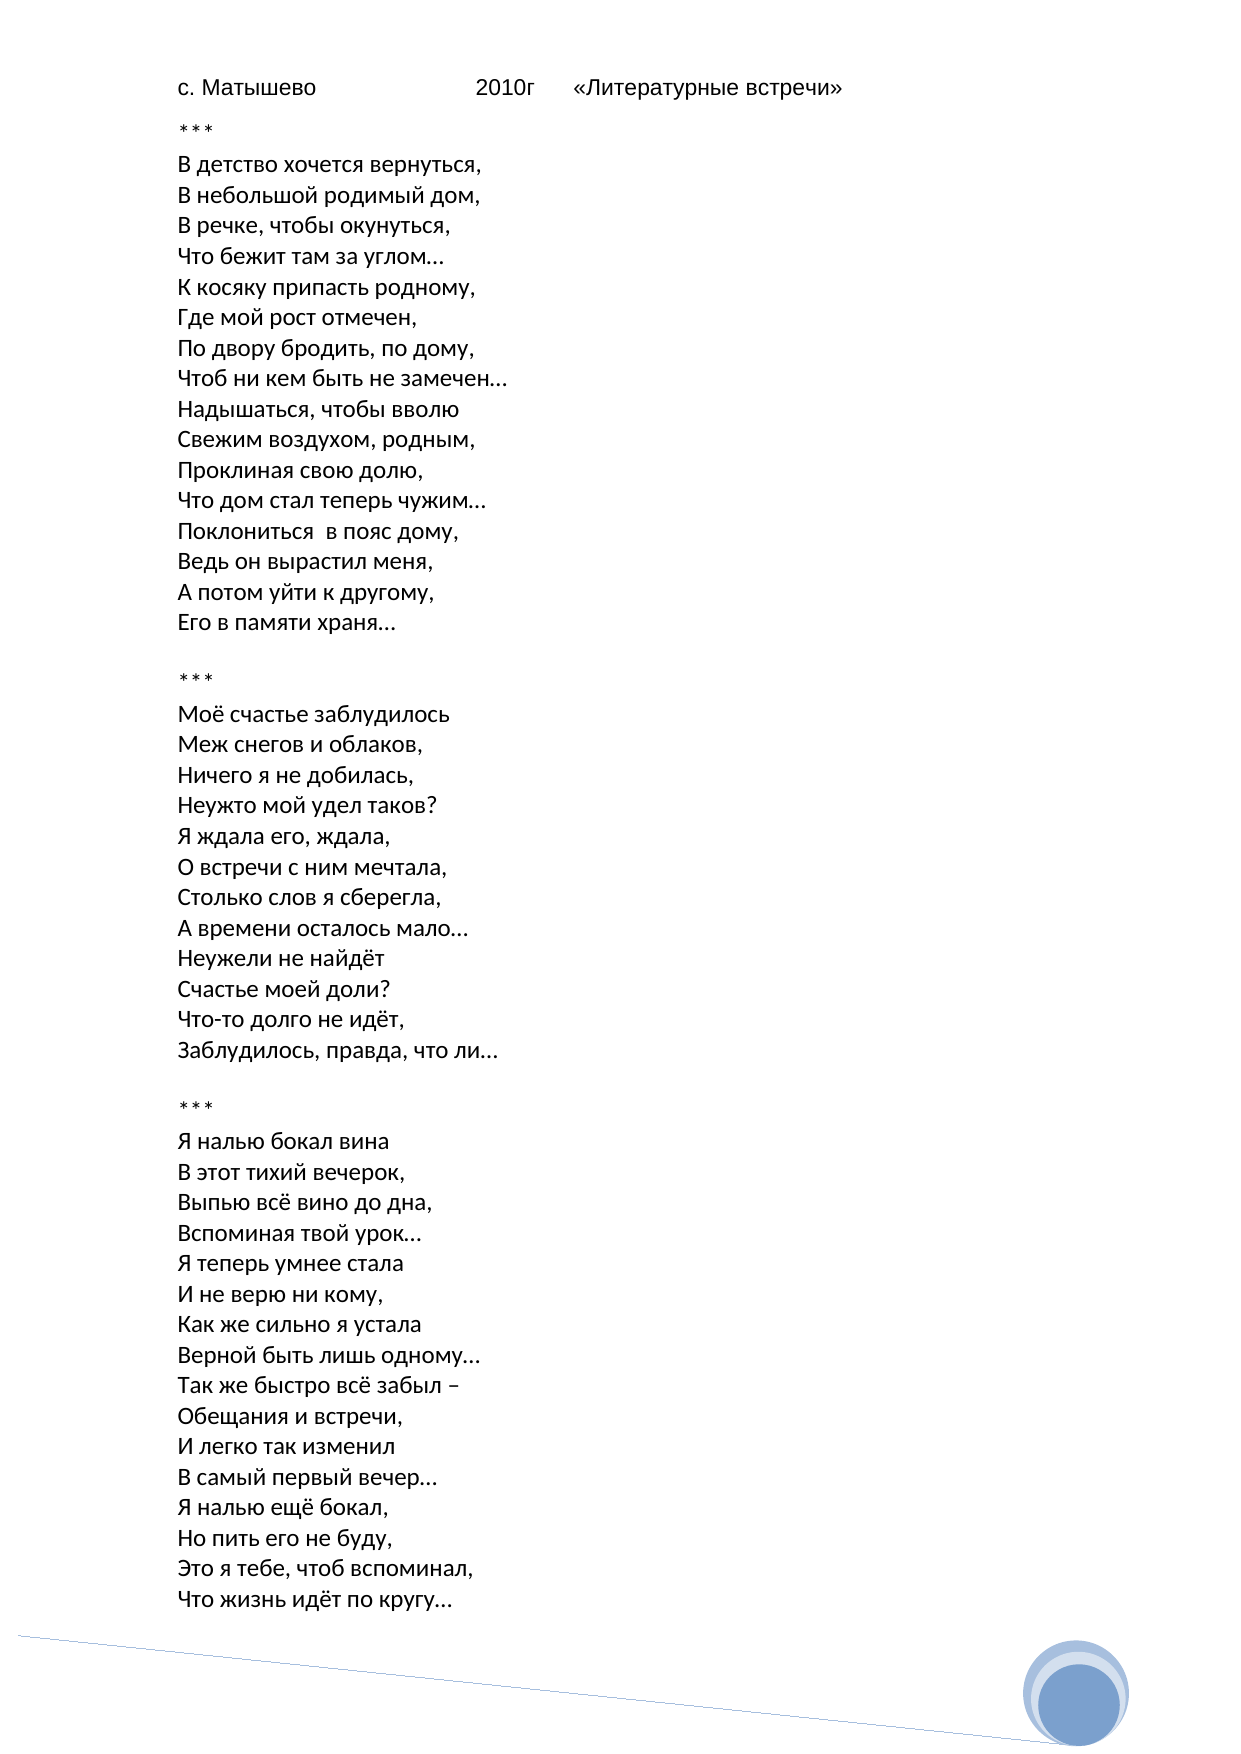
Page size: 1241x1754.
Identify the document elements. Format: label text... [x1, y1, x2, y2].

text Неужто мой удел таков? [177, 789, 1152, 820]
text А потом уйти к другому, [177, 576, 1152, 606]
text Неужели не найдёт [177, 942, 1152, 973]
text Ведь он вырастил меня, [177, 545, 1152, 576]
text *** [177, 1095, 1152, 1125]
text О встречи с ним мечтала, [177, 851, 1152, 881]
text Вспоминая твой урок… [177, 1217, 1152, 1247]
text Верной быть лишь одному… [177, 1339, 1152, 1369]
text В этот тихий вечерок, [177, 1156, 1152, 1186]
text Как же сильно я устала [177, 1308, 1152, 1339]
text Его в памяти храня… [177, 606, 1152, 637]
text Заблудилось, правда, что ли… [177, 1034, 1152, 1064]
text *** [177, 667, 1152, 698]
text Поклониться в пояс дому, [177, 515, 1152, 545]
text Я налью ещё бокал, [177, 1492, 1152, 1522]
text Ничего я не добилась, [177, 759, 1152, 789]
text Столько слов я сберегла, [177, 881, 1152, 912]
text В детство хочется вернуться, [177, 149, 1152, 179]
text Обещания и встречи, [177, 1400, 1152, 1431]
text По двору бродить, по дому, [177, 332, 1152, 362]
text Где мой рост отмечен, [177, 301, 1152, 332]
text Моё счастье заблудилось [177, 698, 1152, 728]
text В небольшой родимый дом, [177, 179, 1152, 210]
text В речке, чтобы окунуться, [177, 210, 1152, 240]
text Выпью всё вино до дна, [177, 1186, 1152, 1217]
text Что дом стал теперь чужим… [177, 484, 1152, 515]
text Надышаться, чтобы вволю [177, 393, 1152, 423]
text А времени осталось мало… [177, 912, 1152, 942]
text Счастье моей доли? [177, 973, 1152, 1003]
text Но пить его не буду, [177, 1522, 1152, 1553]
text Я налью бокал вина [177, 1125, 1152, 1156]
text И легко так изменил [177, 1431, 1152, 1461]
text И не верю ни кому, [177, 1278, 1152, 1308]
text Проклиная свою долю, [177, 454, 1152, 484]
text Свежим воздухом, родным, [177, 423, 1152, 454]
text К косяку припасть родному, [177, 271, 1152, 301]
text Я ждала его, ждала, [177, 820, 1152, 851]
text Я теперь умнее стала [177, 1247, 1152, 1278]
text Что бежит там за углом… [177, 240, 1152, 271]
text *** [177, 118, 1152, 149]
text Чтоб ни кем быть не замечен… [177, 362, 1152, 393]
text В самый первый вечер… [177, 1461, 1152, 1492]
text Так же быстро всё забыл – [177, 1369, 1152, 1400]
text Что-то долго не идёт, [177, 1003, 1152, 1034]
text Меж снегов и облаков, [177, 728, 1152, 759]
text Что жизнь идёт по кругу… [177, 1583, 1152, 1614]
text Это я тебе, чтоб вспоминал, [177, 1553, 1152, 1583]
